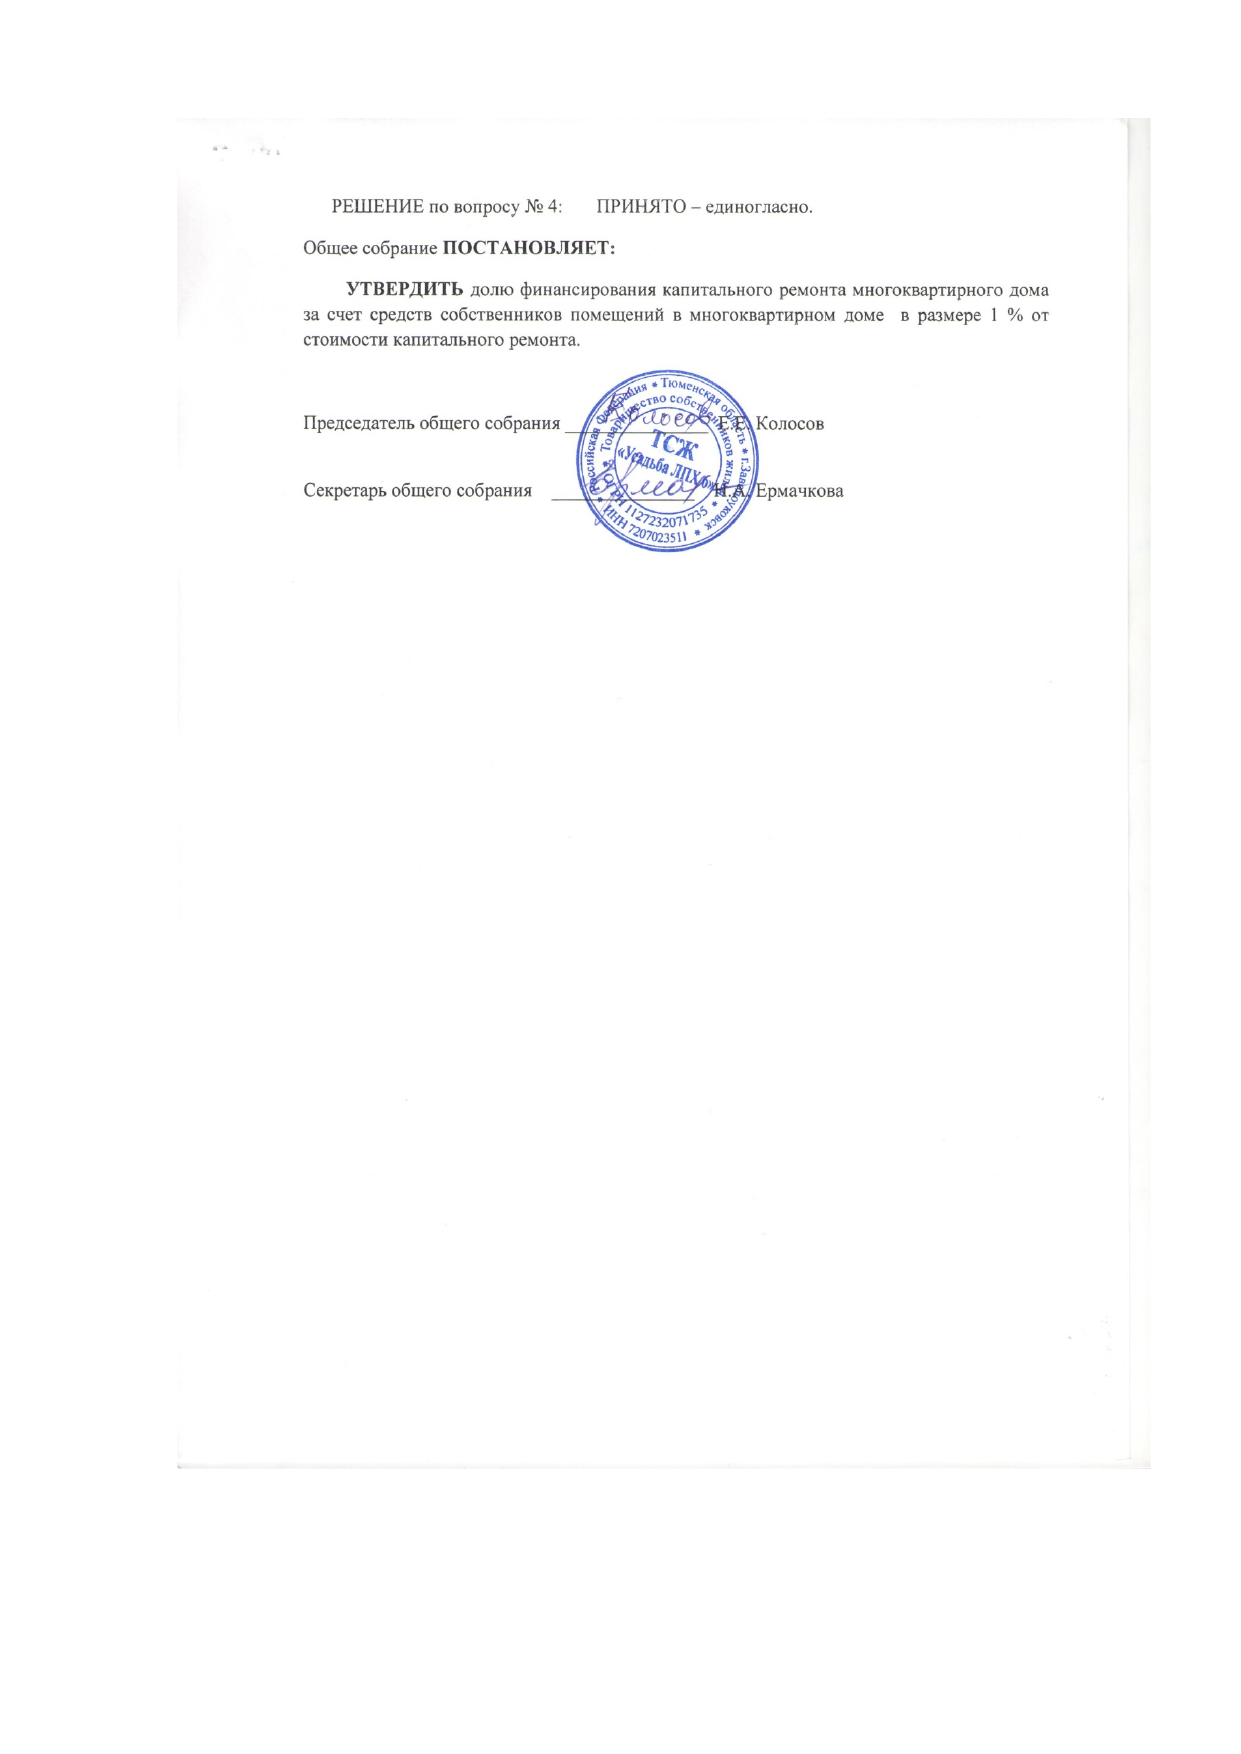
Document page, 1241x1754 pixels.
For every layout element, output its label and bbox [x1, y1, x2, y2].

picture [177, 118, 1151, 1469]
